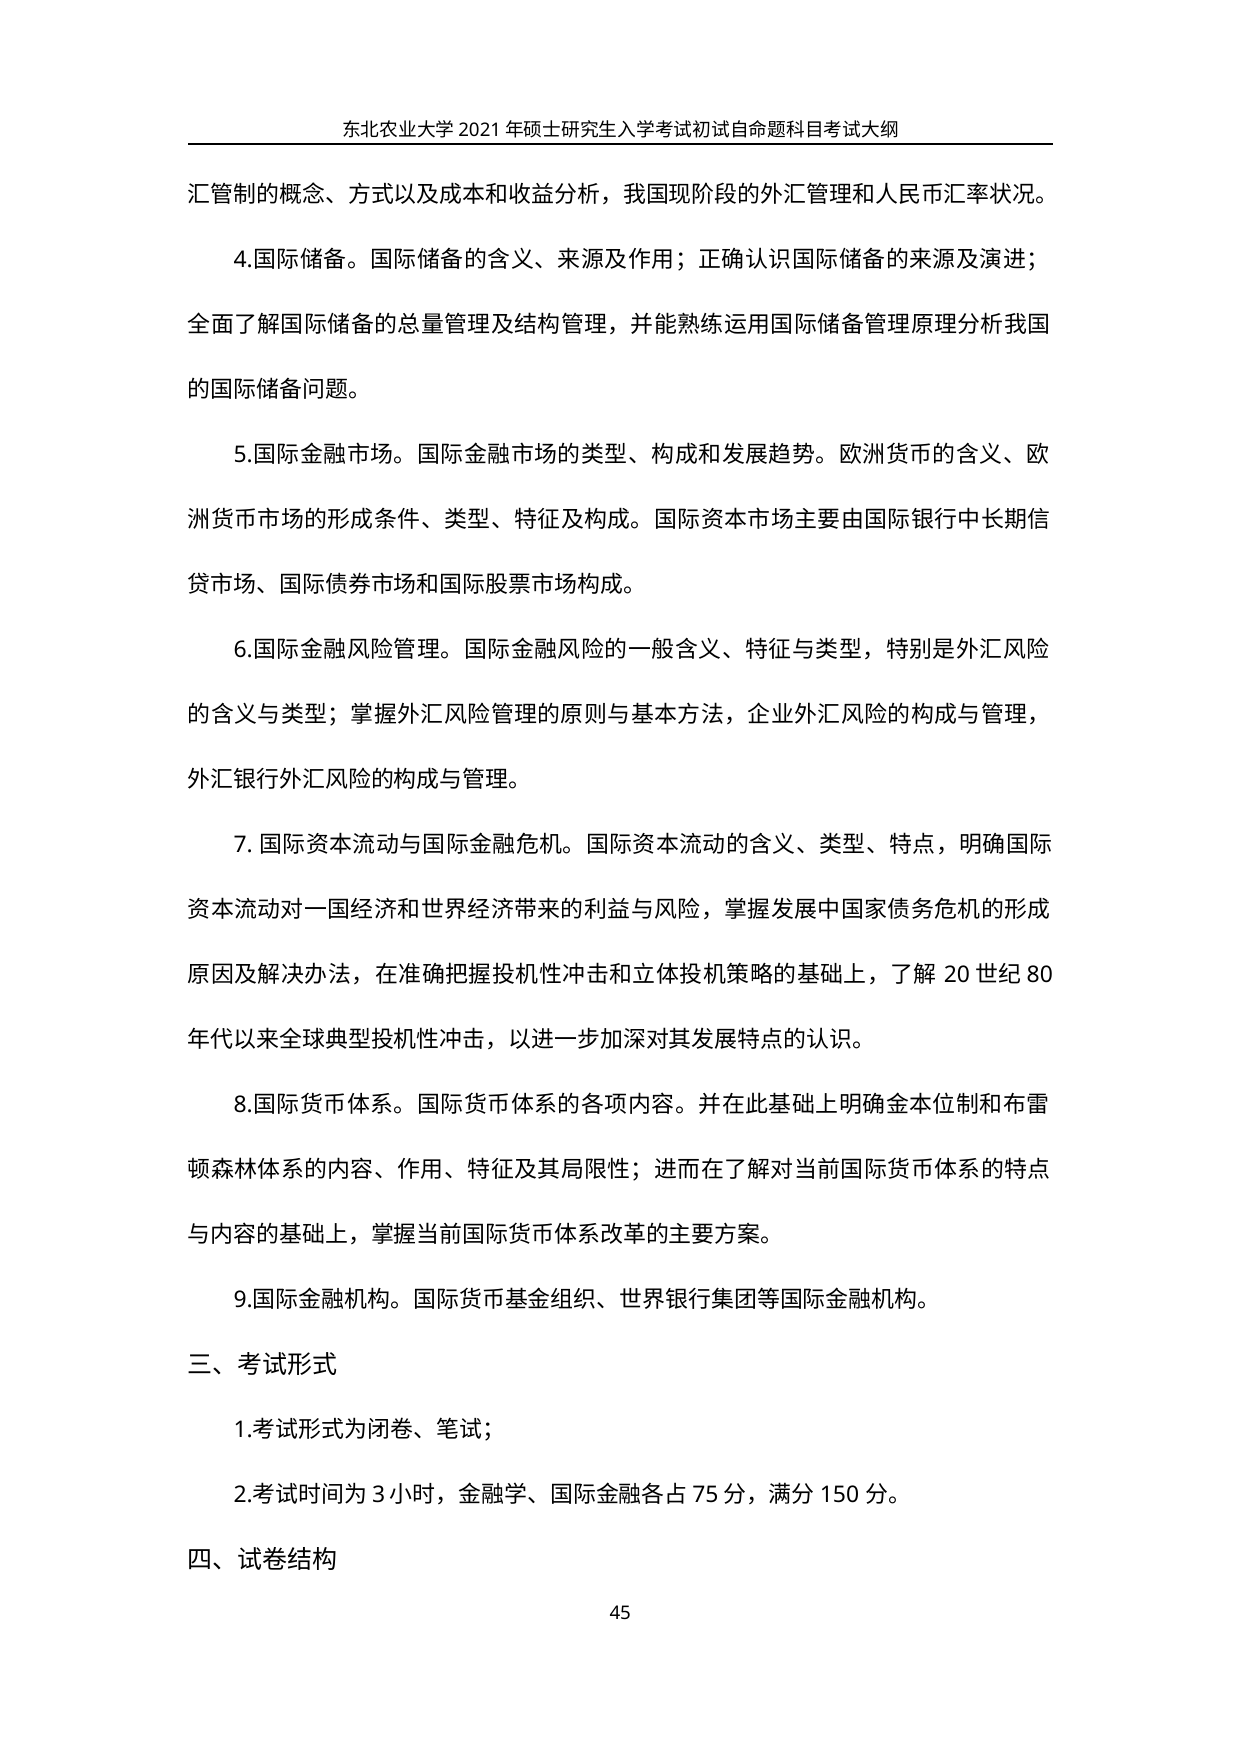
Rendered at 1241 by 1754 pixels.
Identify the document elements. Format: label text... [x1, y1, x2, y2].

text 7. 国际资本流动与国际金融危机。国际资本流动的含义、类型、特点，明确国际资本流动对一国经济和世界经济带来的利益与风险，掌握发展中国家债务危机的形成原因及解决办法，在准确把握投机性冲击和立体投机策略的基础上，了解20世纪80年代以来全球典型投机性冲击，以进一步加深对其发展特点的认识。 [187, 810, 1053, 1070]
text 四、试卷结构 [187, 1525, 1053, 1590]
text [187, 160, 1053, 225]
text 2.考试时间为3小时，金融学、国际金融各占75分，满分 150 分。 [187, 1460, 1053, 1525]
text 9.国际金融机构。国际货币基金组织、世界银行集团等国际金融机构。 [187, 1265, 1053, 1330]
text 6.国际金融风险管理。国际金融风险的一般含义、特征与类型，特别是外汇风险的含义与类型；掌握外汇风险管理的原则与基本方法，企业外汇风险的构成与管理，外汇银行外汇风险的构成与管理。 [187, 615, 1053, 810]
text 1.考试形式为闭卷、笔试； [187, 1395, 1053, 1460]
text 4.国际储备。国际储备的含义、来源及作用；正确认识国际储备的来源及演进；全面了解国际储备的总量管理及结构管理，并能熟练运用国际储备管理原理分析我国的国际储备问题。 [187, 225, 1053, 420]
text 5.国际金融市场。国际金融市场的类型、构成和发展趋势。欧洲货币的含义、欧洲货币市场的形成条件、类型、特征及构成。国际资本市场主要由国际银行中长期信贷市场、国际债券市场和国际股票市场构成。 [187, 420, 1053, 615]
text 8.国际货币体系。国际货币体系的各项内容。并在此基础上明确金本位制和布雷顿森林体系的内容、作用、特征及其局限性；进而在了解对当前国际货币体系的特点与内容的基础上，掌握当前国际货币体系改革的主要方案。 [187, 1070, 1053, 1265]
text 三、考试形式 [187, 1330, 1053, 1395]
